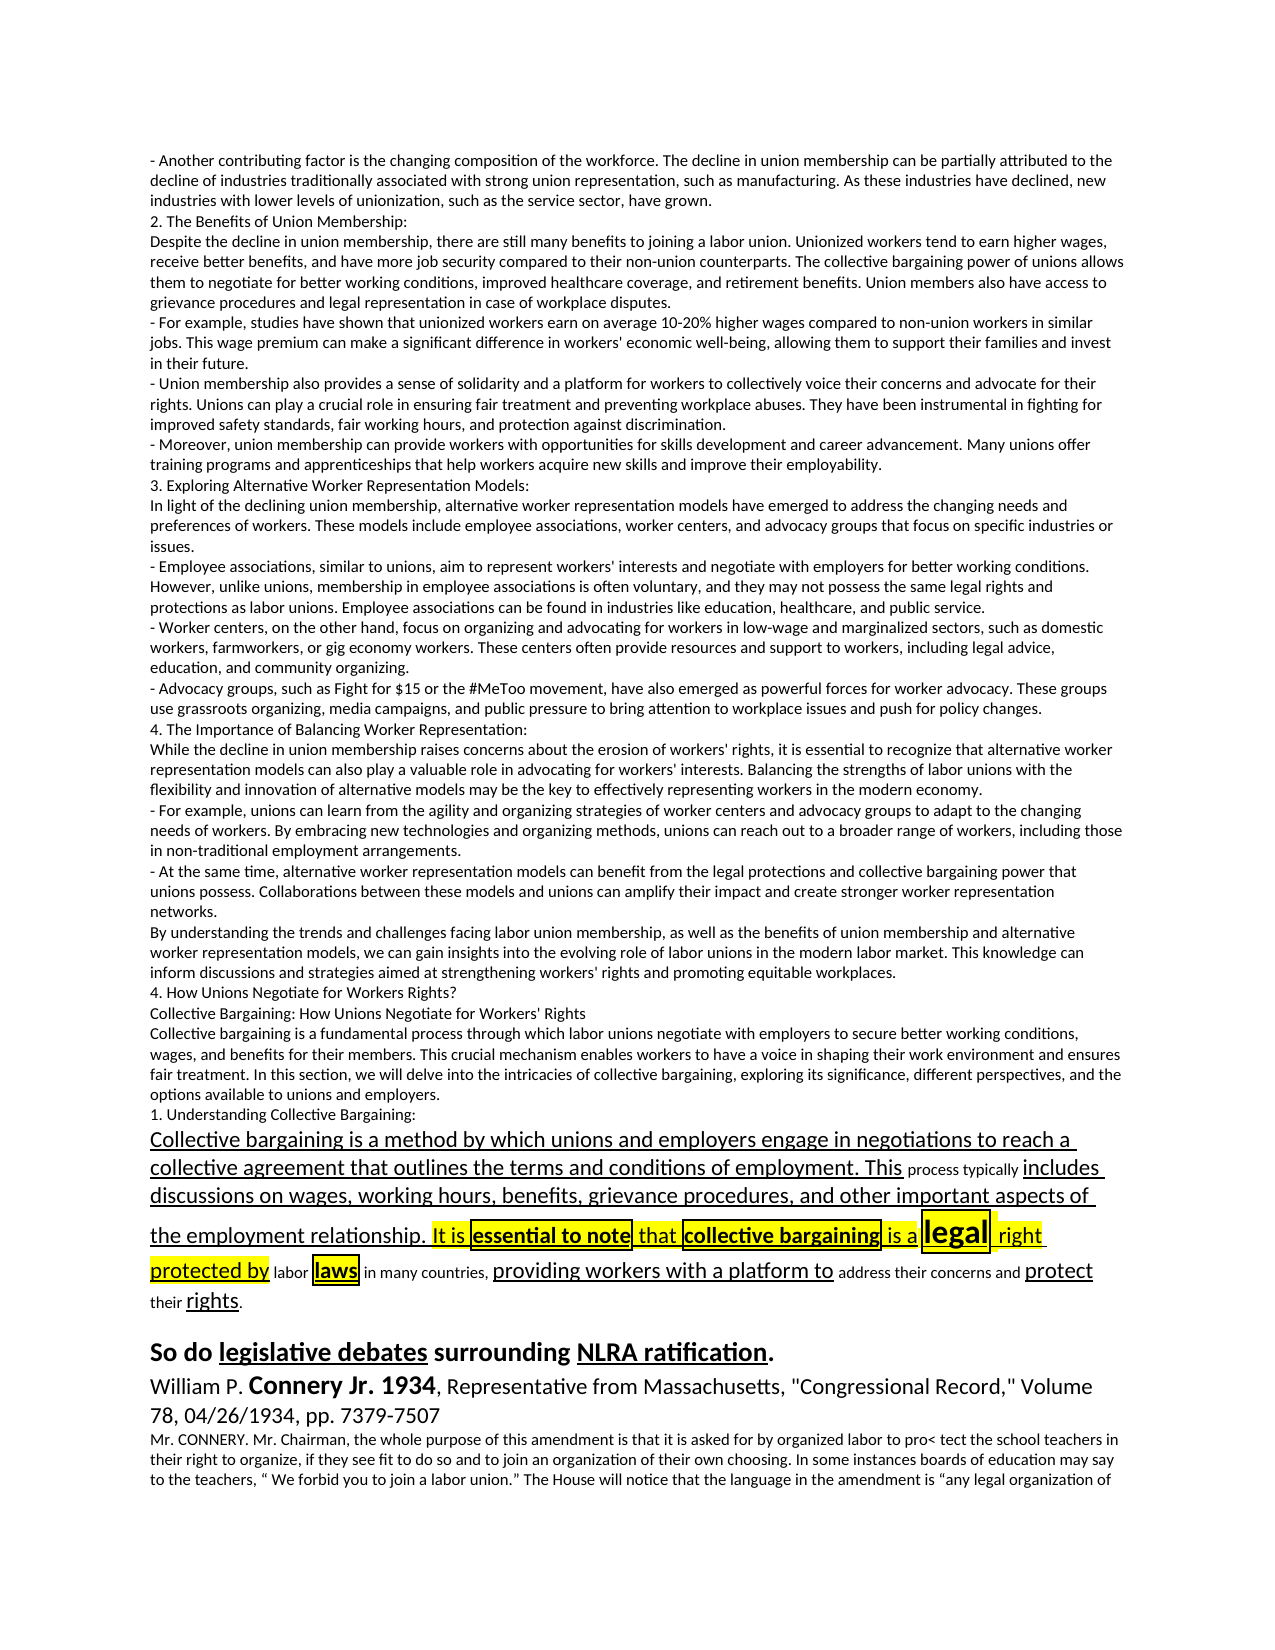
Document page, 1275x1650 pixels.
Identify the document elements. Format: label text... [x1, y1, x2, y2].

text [150, 1429, 1125, 1490]
text - At the same time, alternative worker representation models can benefit from the legal protections and collective bargaining power that unions possess. Collaborations between these models and unions can amplify their impact and create stronger worker representation networks. [150, 861, 1125, 922]
text - Moreover, union membership can provide workers with opportunities for skills development and career advancement. Many unions offer training programs and apprenticeships that help workers acquire new skills and improve their employability. [150, 434, 1125, 475]
text By understanding the trends and challenges facing labor union membership, as well as the benefits of union membership and alternative worker representation models, we can gain insights into the evolving role of labor unions in the modern labor market. This knowledge can inform discussions and strategies aimed at strengthening workers' rights and promoting equitable workplaces. [150, 922, 1125, 983]
text - Employee associations, similar to unions, aim to represent workers' interests and negotiate with employers for better working conditions. However, unlike unions, membership in employee associations is often voluntary, and they may not possess the same legal rights and protections as labor unions. Employee associations can be found in industries like education, healthcare, and public service. [150, 556, 1125, 617]
text While the decline in union membership raises concerns about the erosion of workers' rights, it is essential to recognize that alternative worker representation models can also play a valuable role in advocating for workers' interests. Balancing the strengths of labor unions with the flexibility and innovation of alternative models may be the key to effectively representing workers in the modern economy. [150, 739, 1125, 800]
text - For example, unions can learn from the agility and organizing strategies of worker centers and advocacy groups to adapt to the changing needs of workers. By embracing new technologies and organizing methods, unions can reach out to a broader range of workers, including those in non-traditional employment arrangements. [150, 800, 1125, 861]
text - Another contributing factor is the changing composition of the workforce. The decline in union membership can be partially attributed to the decline of industries traditionally associated with strong union representation, such as manufacturing. As these industries have declined, new industries with lower levels of unionization, such as the service sector, have grown. [150, 150, 1125, 211]
text 4. The Importance of Balancing Worker Representation: [150, 719, 1125, 739]
text Collective Bargaining: How Unions Negotiate for Workers' Rights [150, 1003, 1125, 1023]
text - Worker centers, on the other hand, focus on organizing and advocating for workers in low-wage and marginalized sectors, such as domestic workers, farmworkers, or gig economy workers. These centers often provide resources and support to workers, including legal advice, education, and community organizing. [150, 617, 1125, 678]
text 1. Understanding Collective Bargaining: [150, 1105, 1125, 1125]
text - For example, studies have shown that unionized workers earn on average 10-20% higher wages compared to non-union workers in similar jobs. This wage premium can make a significant difference in workers' economic well-being, allowing them to support their families and invest in their future. [150, 312, 1125, 373]
text 3. Exploring Alternative Worker Representation Models: [150, 475, 1125, 495]
text 4. How Unions Negotiate for Workers Rights? [150, 983, 1125, 1003]
text Collective bargaining is a method by which unions and employers engage in negotiations to reach a collective agreement that outlines the terms and conditions of employment. This process typically includes discussions on wages, working hours, benefits, grievance procedures, and other important aspects of the employment relationship. It is essential to note that collective bargaining is a legal right protected by labor laws in many countries, providing workers with a platform to address their concerns and protect their rights. [150, 1125, 1125, 1314]
text - Advocacy groups, such as Fight for $15 or the #MeToo movement, have also emerged as powerful forces for worker advocacy. These groups use grassroots organizing, media campaigns, and public pressure to bring attention to workplace issues and push for policy changes. [150, 678, 1125, 719]
subtitle So do legislative debates surrounding NLRA ratification. [150, 1335, 1125, 1368]
text 2. The Benefits of Union Membership: [150, 211, 1125, 231]
text - Union membership also provides a sense of solidarity and a platform for workers to collectively voice their concerns and advocate for their rights. Unions can play a crucial role in ensuring fair treatment and preventing workplace abuses. They have been instrumental in fighting for improved safety standards, fair working hours, and protection against discrimination. [150, 373, 1125, 434]
text William P. Connery Jr. 1934, Representative from Massachusetts, "Congressional Record," Volume 78, 04/26/1934, pp. 7379-7507 [150, 1368, 1125, 1429]
text Despite the decline in union membership, there are still many benefits to joining a labor union. Unionized workers tend to earn higher wages, receive better benefits, and have more job security compared to their non-union counterparts. The collective bargaining power of unions allows them to negotiate for better working conditions, improved healthcare coverage, and retirement benefits. Union members also have access to grievance procedures and legal representation in case of workplace disputes. [150, 231, 1125, 312]
text Collective bargaining is a fundamental process through which labor unions negotiate with employers to secure better working conditions, wages, and benefits for their members. This crucial mechanism enables workers to have a voice in shaping their work environment and ensures fair treatment. In this section, we will delve into the intricacies of collective bargaining, exploring its significance, different perspectives, and the options available to unions and employers. [150, 1023, 1125, 1105]
text In light of the declining union membership, alternative worker representation models have emerged to address the changing needs and preferences of workers. These models include employee associations, worker centers, and advocacy groups that focus on specific industries or issues. [150, 495, 1125, 556]
